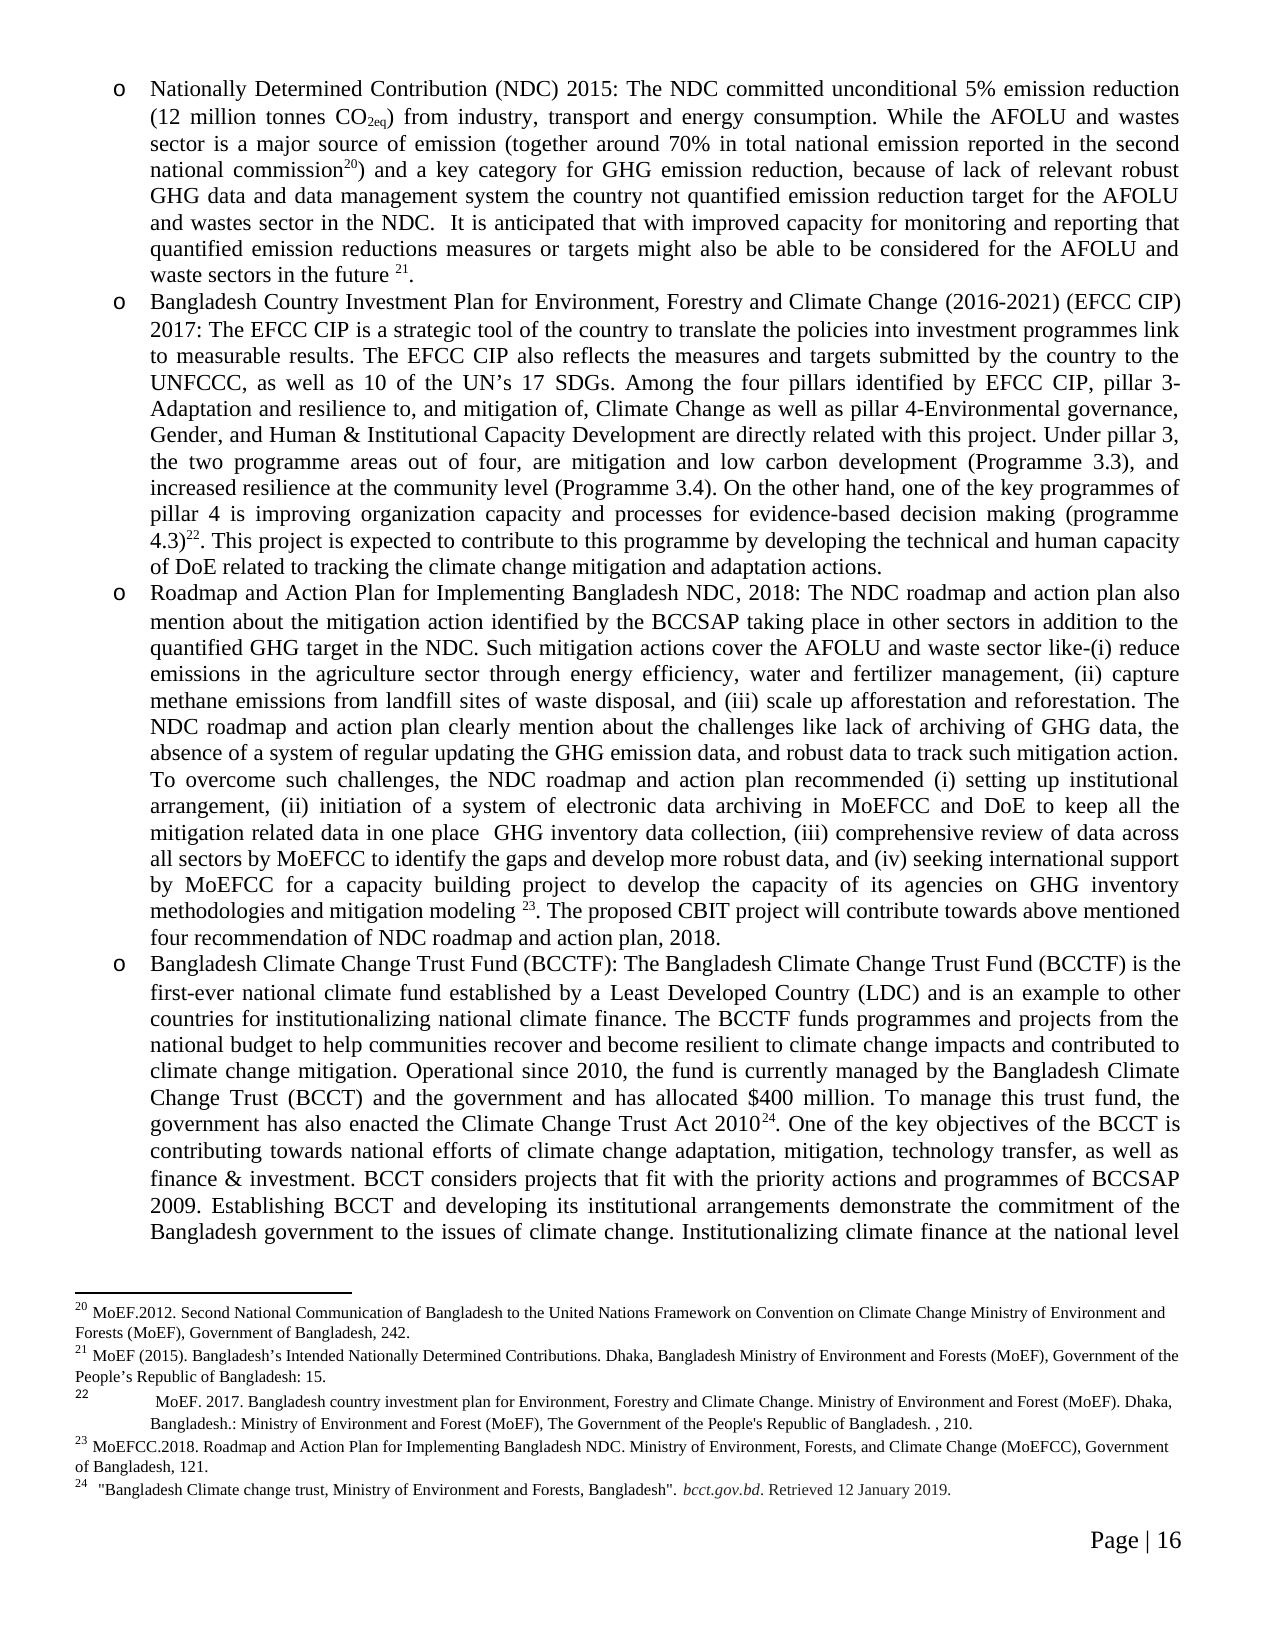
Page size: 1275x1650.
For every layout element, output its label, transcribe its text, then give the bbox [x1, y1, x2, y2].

list Roadmap and Action Plan for Implementing Bangladesh NDC, 2018: The NDC roadmap and action plan also mention about the mitigation action identified by the BCCSAP taking place in other sectors in addition to the quantified GHG target in the NDC. Such mitigation actions cover the AFOLU and waste sector like-(i) reduce emissions in the agriculture sector through energy efficiency, water and fertilizer management, (ii) capture methane emissions from landfill sites of waste disposal, and (iii) scale up afforestation and reforestation. The NDC roadmap and action plan clearly mention about the challenges like lack of archiving of GHG data, the absence of a system of regular updating the GHG emission data, and robust data to track such mitigation action. To overcome such challenges, the NDC roadmap and action plan recommended (i) setting up institutional arrangement, (ii) initiation of a system of electronic data archiving in MoEFCC and DoE to keep all the mitigation related data in one place GHG inventory data collection, (iii) comprehensive review of data across all sectors by MoEFCC to identify the gaps and develop more robust data, and (iv) seeking international support by MoEFCC for a capacity building project to develop the capacity of its agencies on GHG inventory methodologies and mitigation modeling . The proposed CBIT project will contribute towards above mentioned four recommendation of NDC roadmap and action plan, 2018. [112, 579, 1181, 950]
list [112, 950, 1181, 1244]
list Nationally Determined Contribution (NDC) 2015: The NDC committed unconditional 5% emission reduction (12 million tonnes CO2eq) from industry, transport and energy consumption. While the AFOLU and wastes sector is a major source of emission (together around 70% in total national emission reported in the second national commission) and a key category for GHG emission reduction, because of lack of relevant robust GHG data and data management system the country not quantified emission reduction target for the AFOLU and wastes sector in the NDC. It is anticipated that with improved capacity for monitoring and reporting that quantified emission reductions measures or targets might also be able to be considered for the AFOLU and waste sectors in the future . [112, 75, 1181, 288]
list Bangladesh Country Investment Plan for Environment, Forestry and Climate Change (2016-2021) (EFCC CIP) 2017: The EFCC CIP is a strategic tool of the country to translate the policies into investment programmes link to measurable results. The EFCC CIP also reflects the measures and targets submitted by the country to the UNFCCC, as well as 10 of the UN’s 17 SDGs. Among the four pillars identified by EFCC CIP, pillar 3- Adaptation and resilience to, and mitigation of, Climate Change as well as pillar 4-Environmental governance, Gender, and Human & Institutional Capacity Development are directly related with this project. Under pillar 3, the two programme areas out of four, are mitigation and low carbon development (Programme 3.3), and increased resilience at the community level (Programme 3.4). On the other hand, one of the key programmes of pillar 4 is improving organization capacity and processes for evidence-based decision making (programme 4.3). This project is expected to contribute to this programme by developing the technical and human capacity of DoE related to tracking the climate change mitigation and adaptation actions. [112, 288, 1181, 579]
